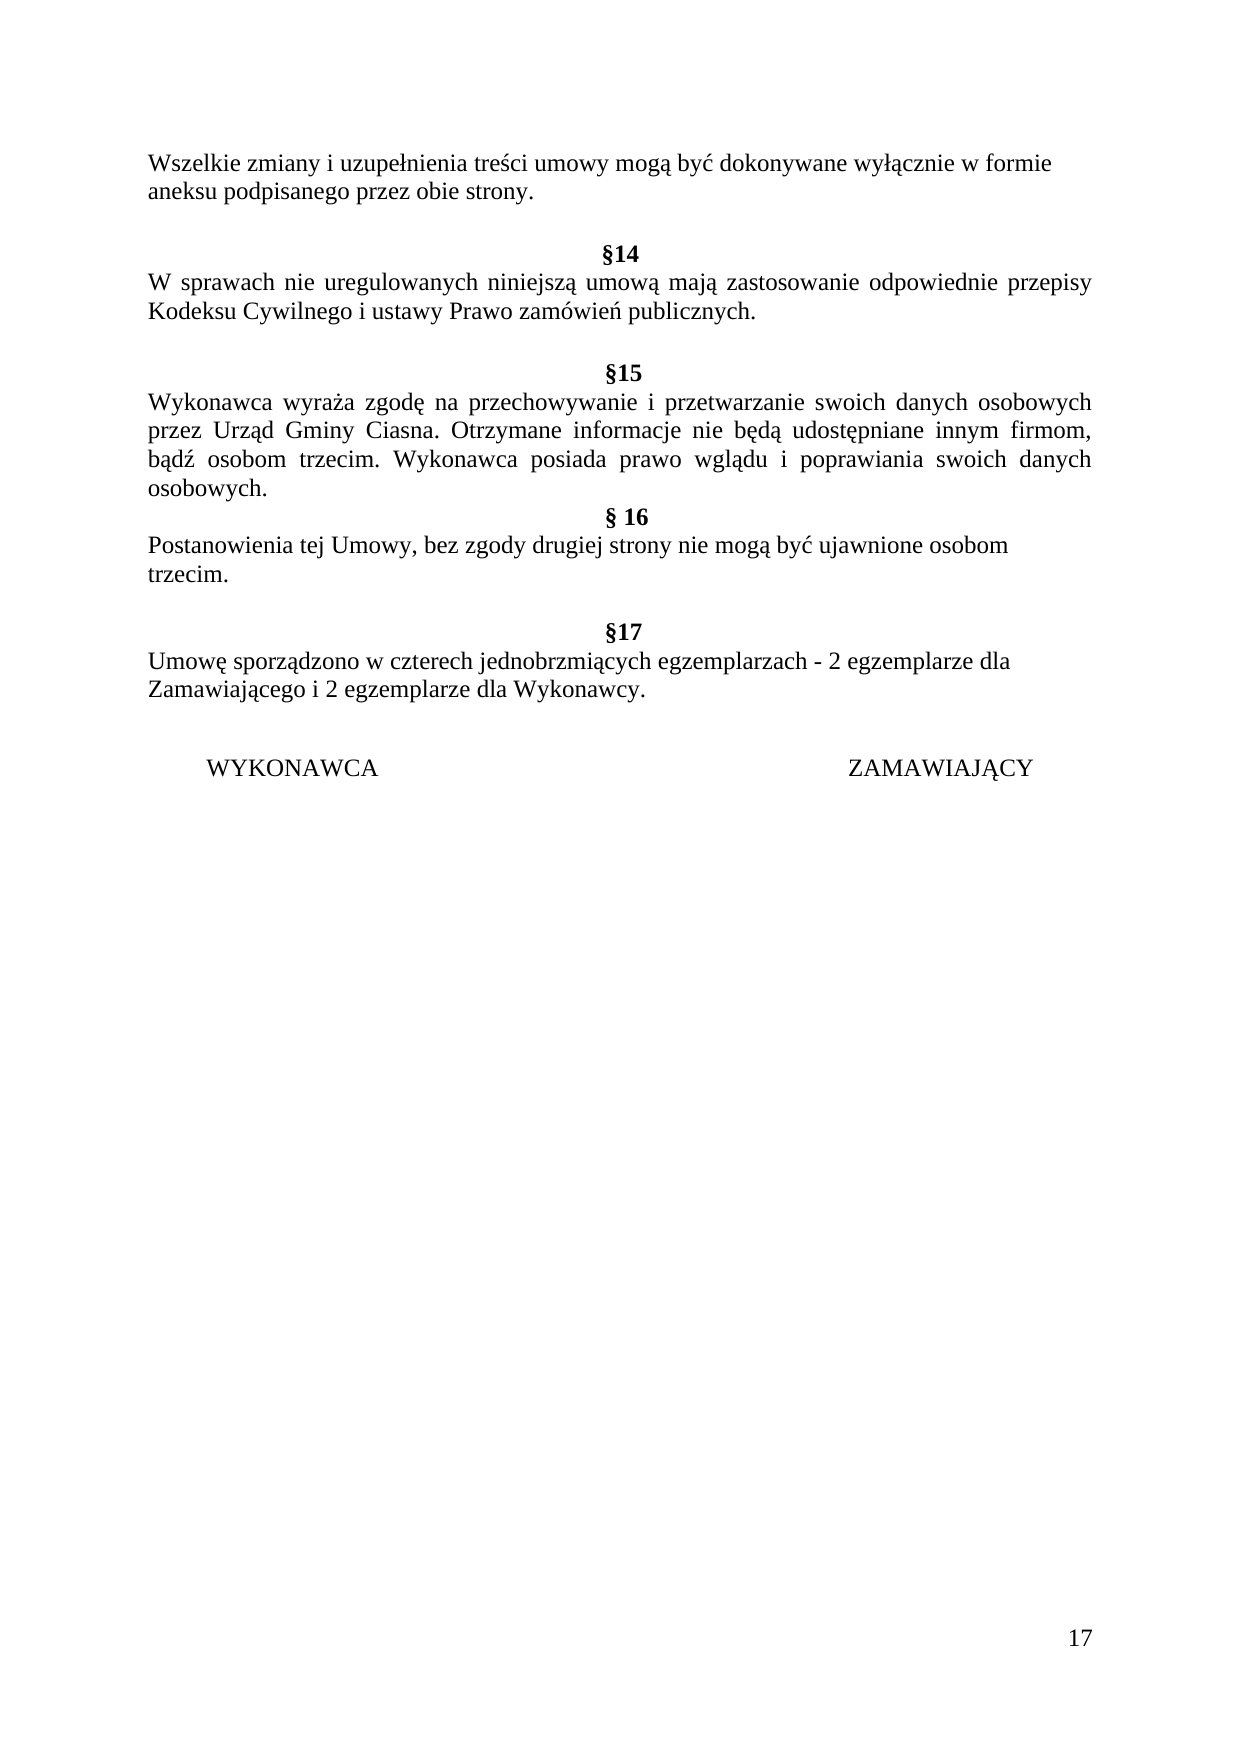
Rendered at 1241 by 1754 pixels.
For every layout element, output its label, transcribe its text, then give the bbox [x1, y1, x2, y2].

text Wykonawca wyraża zgodę na przechowywanie i przetwarzanie swoich danych osobowych przez Urząd Gminy Ciasna. Otrzymane informacje nie będą udostępniane innym firmom, bądź osobom trzecim. Wykonawca posiada prawo wglądu i poprawiania swoich danych osobowych. [148, 387, 1093, 502]
text Postanowienia tej Umowy, bez zgody drugiej strony nie mogą być ujawnione osobom trzecim. [148, 530, 1093, 588]
text W sprawach nie uregulowanych niniejszą umową mają zastosowanie odpowiednie przepisy Kodeksu Cywilnego i ustawy Prawo zamówień publicznych. [148, 267, 1093, 325]
text §17 [148, 617, 1093, 646]
text Wszelkie zmiany i uzupełnienia treści umowy mogą być dokonywane wyłącznie w formie aneksu podpisanego przez obie strony. [148, 148, 1122, 205]
text Umowę sporządzono w czterech jednobrzmiących egzemplarzach - 2 egzemplarze dla Zamawiającego i 2 egzemplarze dla Wykonawcy. [148, 646, 1093, 703]
text §14 [148, 239, 1093, 267]
text WYKONAWCA ZAMAWIAJĄCY [148, 753, 1093, 782]
text § 16 [148, 502, 1093, 530]
text §15 [148, 358, 1093, 387]
